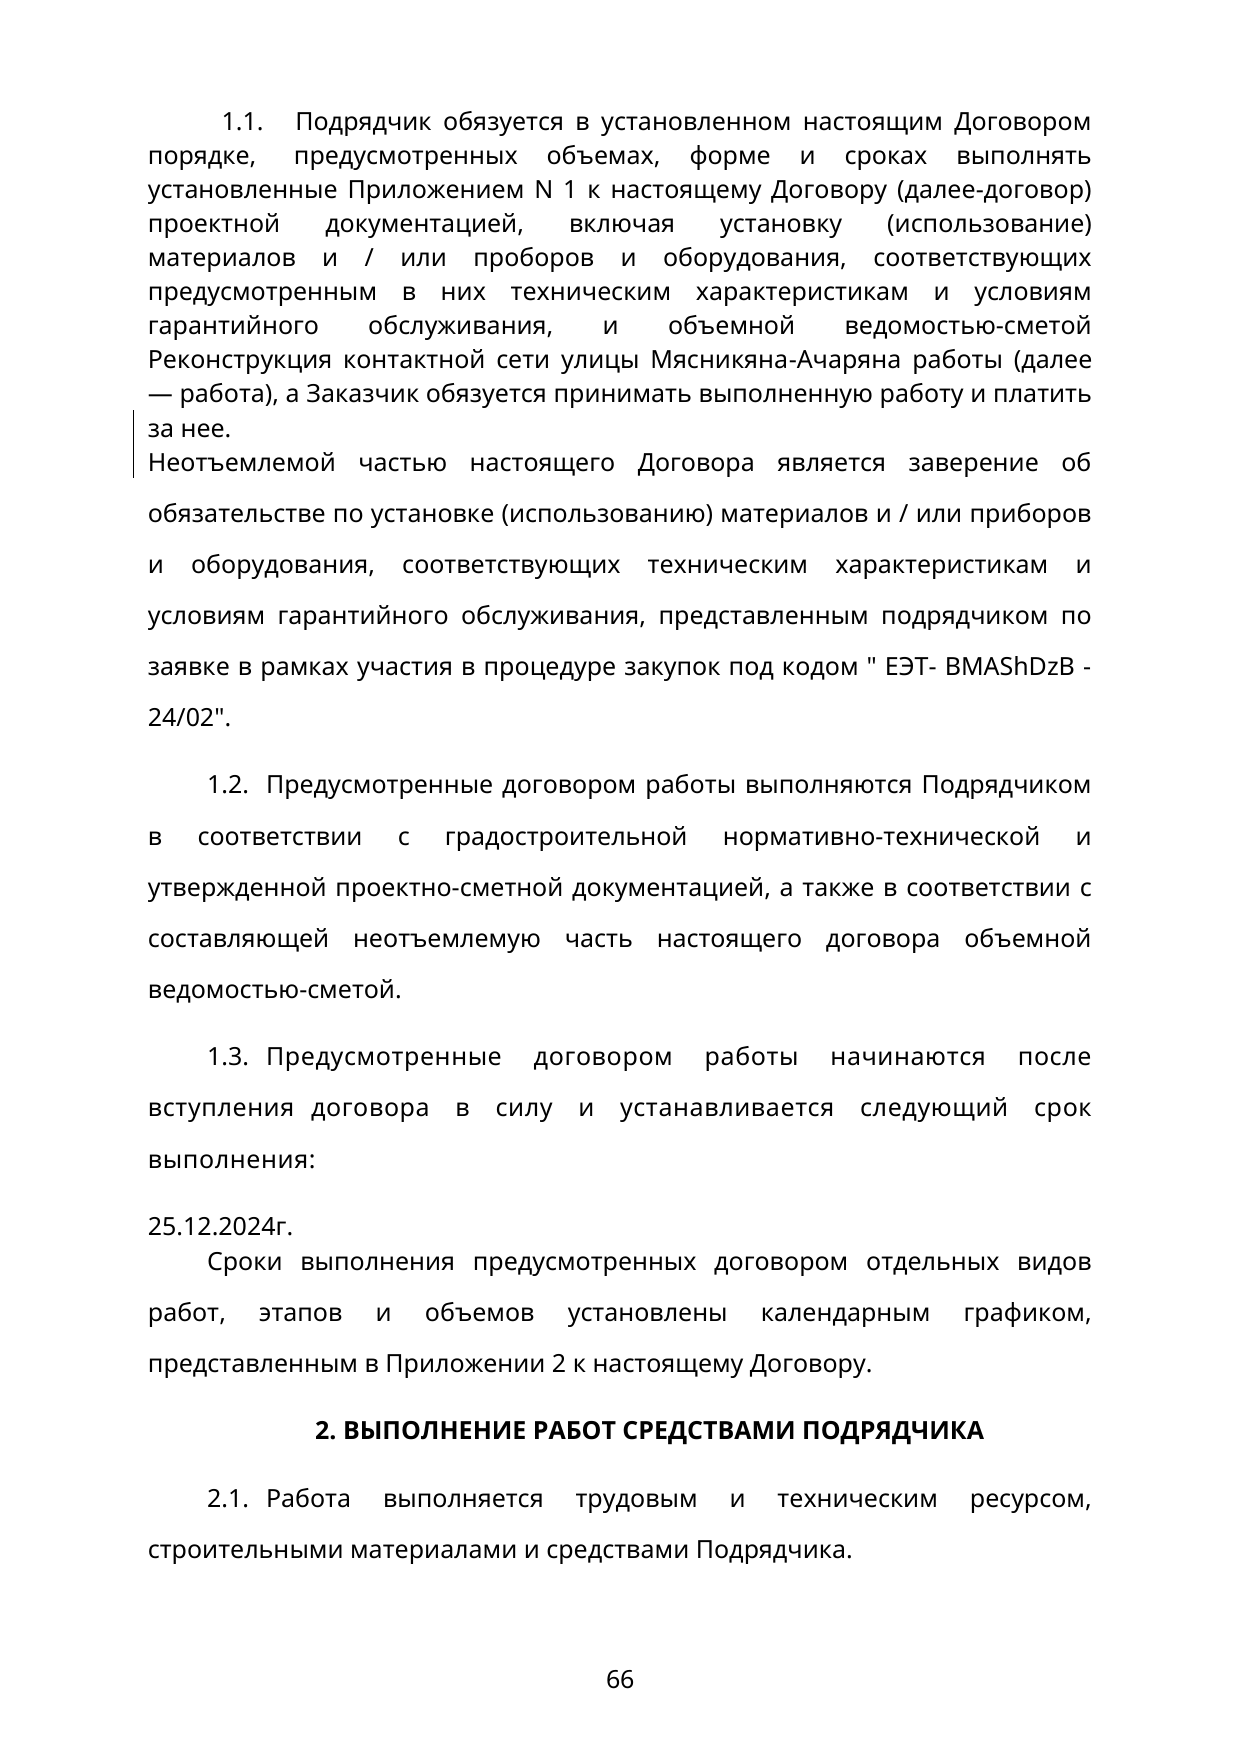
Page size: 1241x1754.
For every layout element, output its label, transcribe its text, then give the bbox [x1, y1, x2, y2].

text 25.12.2024г. [148, 1209, 1092, 1243]
text Сроки выполнения предусмотренных договором отдельных видов работ, этапов и объемов установлены календарным графиком, представленным в Приложении 2 к настоящему Договору. [148, 1243, 1092, 1379]
text 2.1. Работа выполняется трудовым и техническим ресурсом, строительными материалами и средствами Подрядчика. [148, 1481, 1092, 1566]
text 1.1. Подрядчик обязуется в установленном настоящим Договором порядке, предусмотренных объемах, форме и сроках выполнять установленные Приложением N 1 к настоящему Договору (далее-договор) проектной документацией, включая установку (использование) материалов и / или проборов и оборудования, соответствующих предусмотренным в них техническим характеристикам и условиям гарантийного обслуживания, и объемной ведомостью-сметой Реконструкция контактной сети улицы Мясникяна-Ачаряна работы (далее — работа), а Заказчик обязуется принимать выполненную работу и платить за нее. [148, 103, 1092, 444]
text 1.2. Предусмотренные договором работы выполняются Подрядчиком в соответствии с градостроительной нормативно-технической и утвержденной проектно-сметной документацией, а также в соответствии с составляющей неотъемлемую часть настоящего договора объемной ведомостью-сметой. [148, 767, 1092, 1005]
text Неотъемлемой частью настоящего Договора является заверение об обязательстве по установке (использованию) материалов и / или приборов и оборудования, соответствующих техническим характеристикам и условиям гарантийного обслуживания, представленным подрядчиком по заявке в рамках участия в процедуре закупок под кодом " ЕЭТ- BMAShDzB -24/02". [148, 444, 1092, 733]
text 2. ВЫПОЛНЕНИЕ РАБОТ СРЕДСТВАМИ ПОДРЯДЧИКА [148, 1413, 1092, 1447]
text 1.3. Предусмотренные договором работы начинаются после вступления договора в силу и устанавливается следующий срок выполнения: [148, 1039, 1092, 1175]
